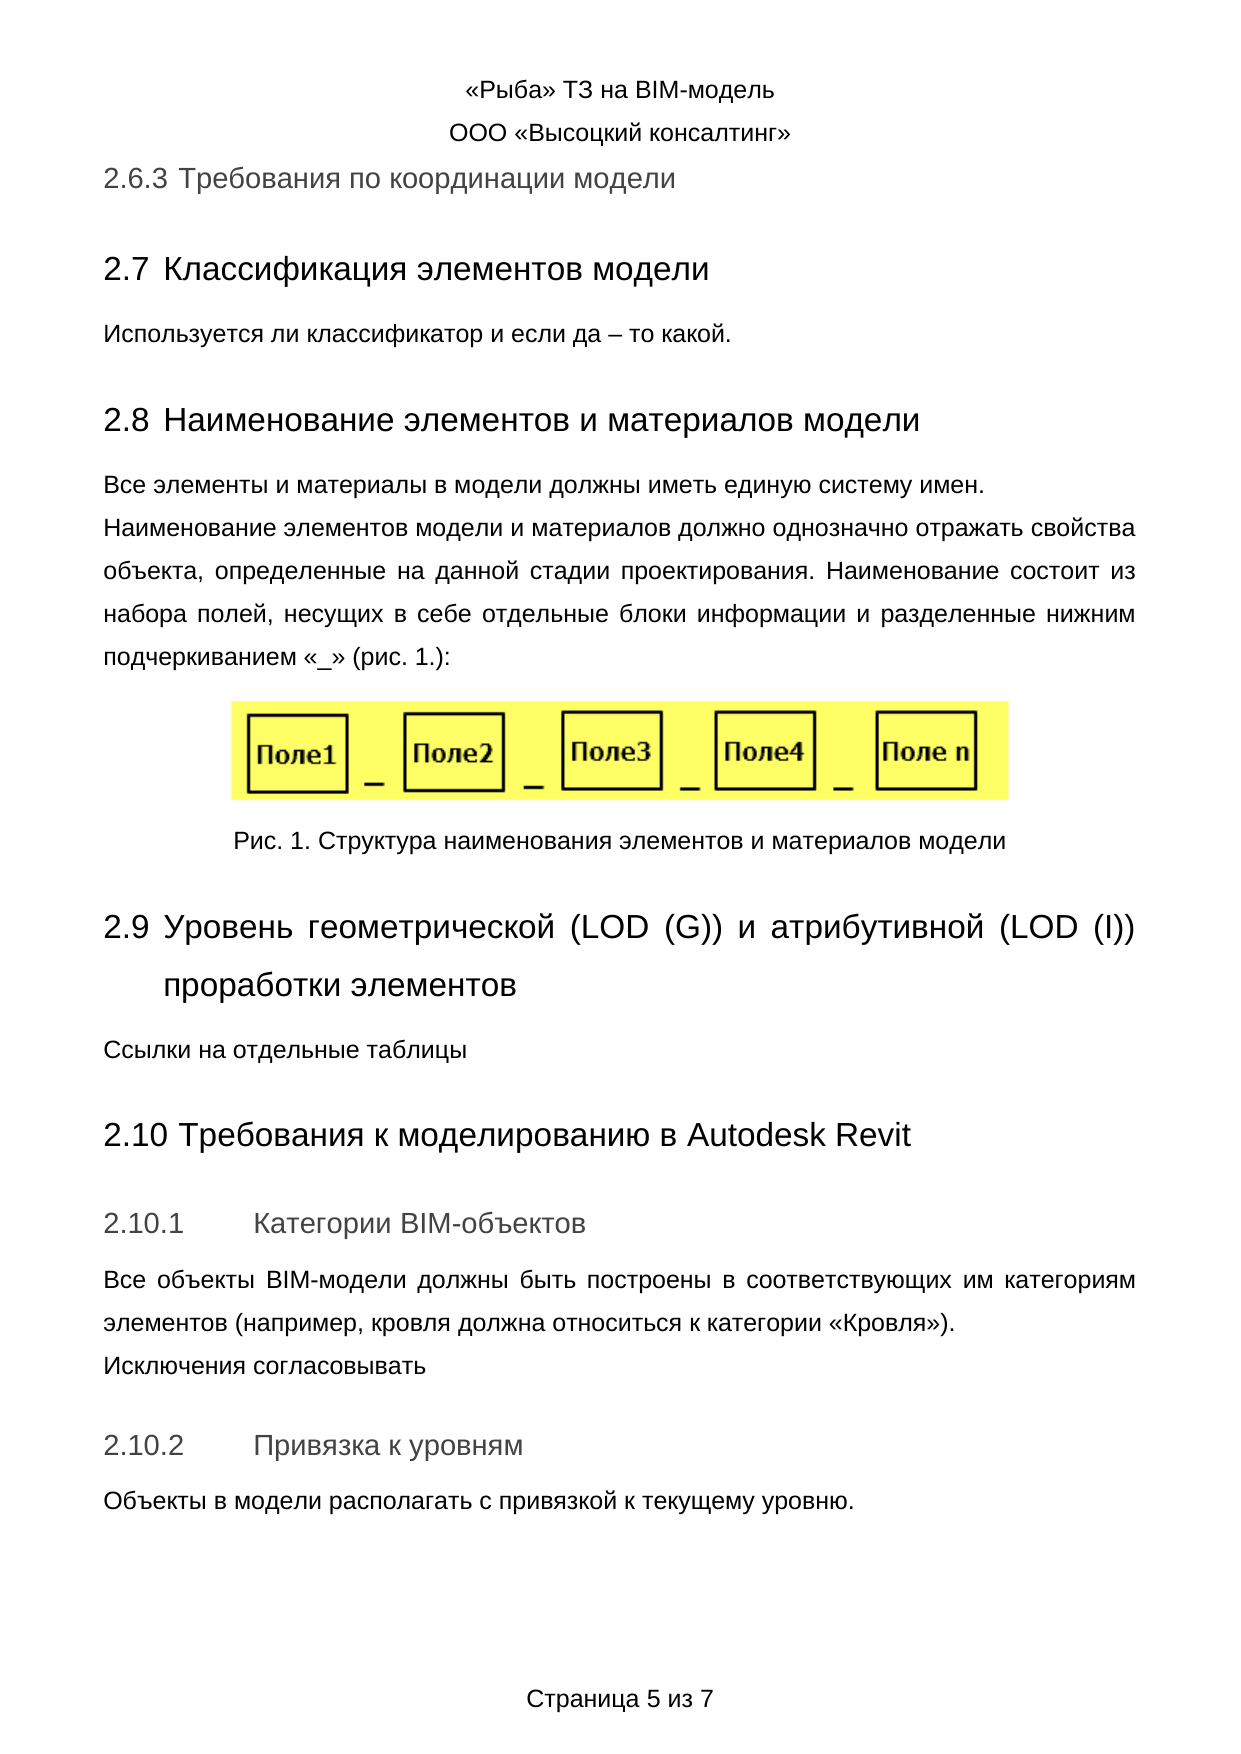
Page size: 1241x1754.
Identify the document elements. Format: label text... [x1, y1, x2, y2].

subtitle Требования по координации модели [103, 161, 1137, 195]
subtitle Классификация элементов модели [103, 249, 1137, 287]
subtitle Требования к моделированию в Autodesk Revit [103, 1115, 1137, 1154]
subtitle Наименование элементов и материалов модели [103, 400, 1137, 438]
text Все элементы и материалы в модели должны иметь единую систему имен. [103, 470, 1137, 498]
text Объекты в модели располагать с привязкой к текущему уровню. [103, 1486, 1137, 1515]
subtitle Уровень геометрической (LOD (G)) и атрибутивной (LOD (I)) проработки элементов [103, 907, 1137, 1003]
text Наименование элементов модели и материалов должно однозначно отражать свойства объекта, определенные на данной стадии проектирования. Наименование состоит из набора полей, несущих в себе отдельные блоки информации и разделенные нижним подчеркиванием «_» (рис. 1.): [103, 513, 1137, 671]
text Все объекты BIM-модели должны быть построены в соответствующих им категориям элементов (например, кровля должна относиться к категории «Кровля»). [103, 1265, 1137, 1337]
subtitle Категории BIM-объектов [103, 1206, 1137, 1240]
text Ссылки на отдельные таблицы [103, 1035, 1137, 1063]
text Рис. 1. Структура наименования элементов и материалов модели [103, 826, 1137, 855]
text Исключения согласовывать [103, 1351, 1137, 1380]
subtitle Привязка к уровням [103, 1428, 1137, 1461]
picture [227, 685, 1013, 812]
text Используется ли классификатор и если да – то какой. [103, 319, 1137, 348]
